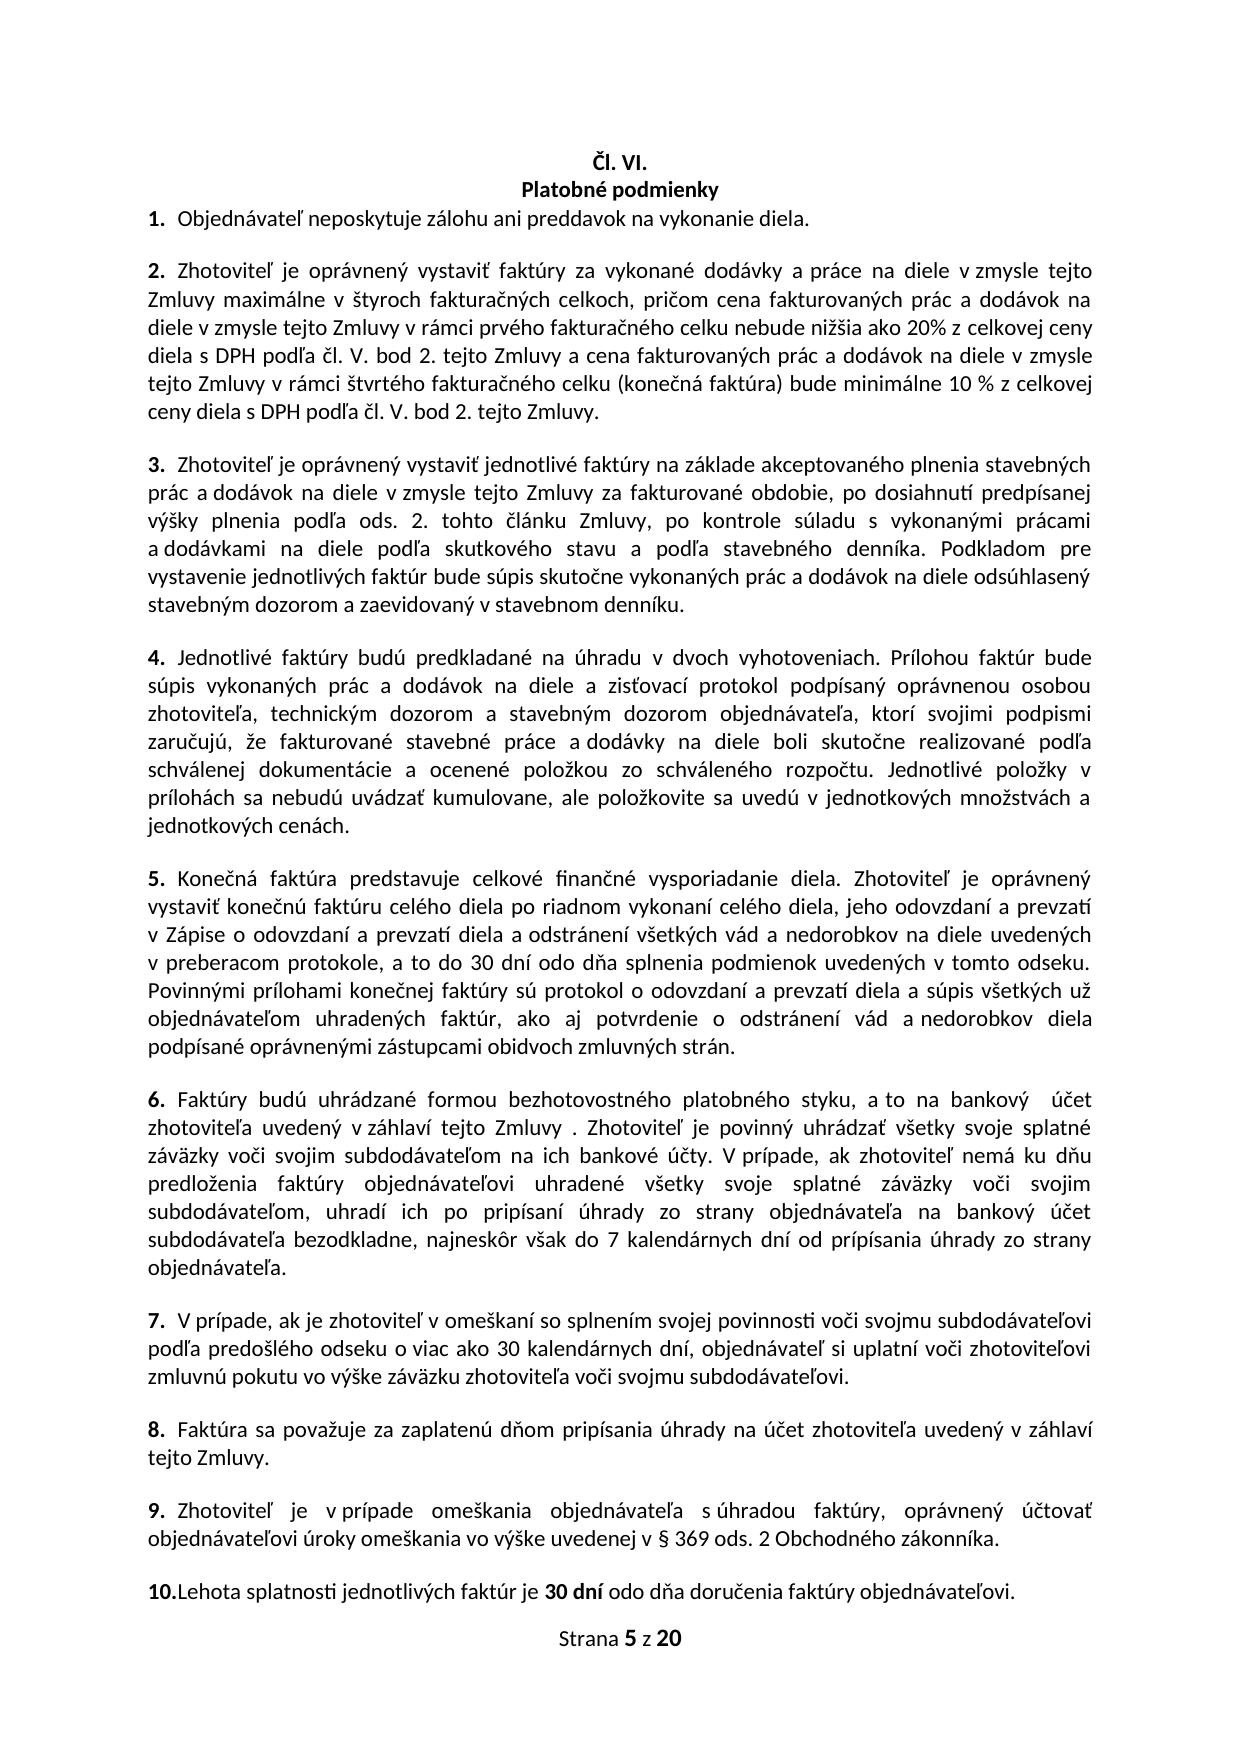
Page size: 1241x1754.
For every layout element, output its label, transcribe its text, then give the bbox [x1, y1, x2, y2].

list V prípade, ak je zhotoviteľ v omeškaní so splnením svojej povinnosti voči svojmu subdodávateľovi podľa predošlého odseku o viac ako 30 kalendárnych dní, objednávateľ si uplatní voči zhotoviteľovi zmluvnú pokutu vo výške záväzku zhotoviteľa voči svojmu subdodávateľovi. [148, 1306, 1093, 1390]
list Zhotoviteľ je oprávnený vystaviť faktúry za vykonané dodávky a práce na diele v zmysle tejto Zmluvy maximálne v štyroch fakturačných celkoch, pričom cena fakturovaných prác a dodávok na diele v zmysle tejto Zmluvy v rámci prvého fakturačného celku nebude nižšia ako 20% z celkovej ceny diela s DPH podľa čl. V. bod 2. tejto Zmluvy a cena fakturovaných prác a dodávok na diele v zmysle tejto Zmluvy v rámci štvrtého fakturačného celku (konečná faktúra) bude minimálne 10 % z celkovej ceny diela s DPH podľa čl. V. bod 2. tejto Zmluvy. [148, 257, 1093, 425]
list Zhotoviteľ je oprávnený vystaviť jednotlivé faktúry na základe akceptovaného plnenia stavebných prác a dodávok na diele v zmysle tejto Zmluvy za fakturované obdobie, po dosiahnutí predpísanej výšky plnenia podľa ods. 2. tohto článku Zmluvy, po kontrole súladu s vykonanými prácami a dodávkami na diele podľa skutkového stavu a podľa stavebného denníka. Podkladom pre vystavenie jednotlivých faktúr bude súpis skutočne vykonaných prác a dodávok na diele odsúhlasený stavebným dozorom a zaevidovaný v stavebnom denníku. [148, 450, 1093, 618]
list Faktúra sa považuje za zaplatenú dňom pripísania úhrady na účet zhotoviteľa uvedený v záhlaví tejto Zmluvy. [148, 1415, 1093, 1471]
list Lehota splatnosti jednotlivých faktúr je 30 dní odo dňa doručenia faktúry objednávateľovi. [148, 1577, 1093, 1606]
text Platobné podmienky [148, 176, 1093, 204]
list Faktúry budú uhrádzané formou bezhotovostného platobného styku, a to na bankový účet zhotoviteľa uvedený v záhlaví tejto Zmluvy . Zhotoviteľ je povinný uhrádzať všetky svoje splatné záväzky voči svojim subdodávateľom na ich bankové účty. V prípade, ak zhotoviteľ nemá ku dňu predloženia faktúry objednávateľovi uhradené všetky svoje splatné záväzky voči svojim subdodávateľom, uhradí ich po pripísaní úhrady zo strany objednávateľa na bankový účet subdodávateľa bezodkladne, najneskôr však do 7 kalendárnych dní od prípísania úhrady zo strany objednávateľa. [148, 1085, 1093, 1281]
list Zhotoviteľ je v prípade omeškania objednávateľa s úhradou faktúry, oprávnený účtovať objednávateľovi úroky omeškania vo výške uvedenej v § 369 ods. 2 Obchodného zákonníka. [148, 1496, 1093, 1552]
list Konečná faktúra predstavuje celkové finančné vysporiadanie diela. Zhotoviteľ je oprávnený vystaviť konečnú faktúru celého diela po riadnom vykonaní celého diela, jeho odovzdaní a prevzatí v Zápise o odovzdaní a prevzatí diela a odstránení všetkých vád a nedorobkov na diele uvedených v preberacom protokole, a to do 30 dní odo dňa splnenia podmienok uvedených v tomto odseku. Povinnými prílohami konečnej faktúry sú protokol o odovzdaní a prevzatí diela a súpis všetkých už objednávateľom uhradených faktúr, ako aj potvrdenie o odstránení vád a nedorobkov diela podpísané oprávnenými zástupcami obidvoch zmluvných strán. [148, 864, 1093, 1060]
list Jednotlivé faktúry budú predkladané na úhradu v dvoch vyhotoveniach. Prílohou faktúr bude súpis vykonaných prác a dodávok na diele a zisťovací protokol podpísaný oprávnenou osobou zhotoviteľa, technickým dozorom a stavebným dozorom objednávateľa, ktorí svojimi podpismi zaručujú, že fakturované stavebné práce a dodávky na diele boli skutočne realizované podľa schválenej dokumentácie a ocenené položkou zo schváleného rozpočtu. Jednotlivé položky v prílohách sa nebudú uvádzať kumulovane, ale položkovite sa uvedú v jednotkových množstvách a jednotkových cenách. [148, 643, 1093, 839]
text Čl. VI. [148, 148, 1093, 176]
list Objednávateľ neposkytuje zálohu ani preddavok na vykonanie diela. [148, 204, 1093, 232]
